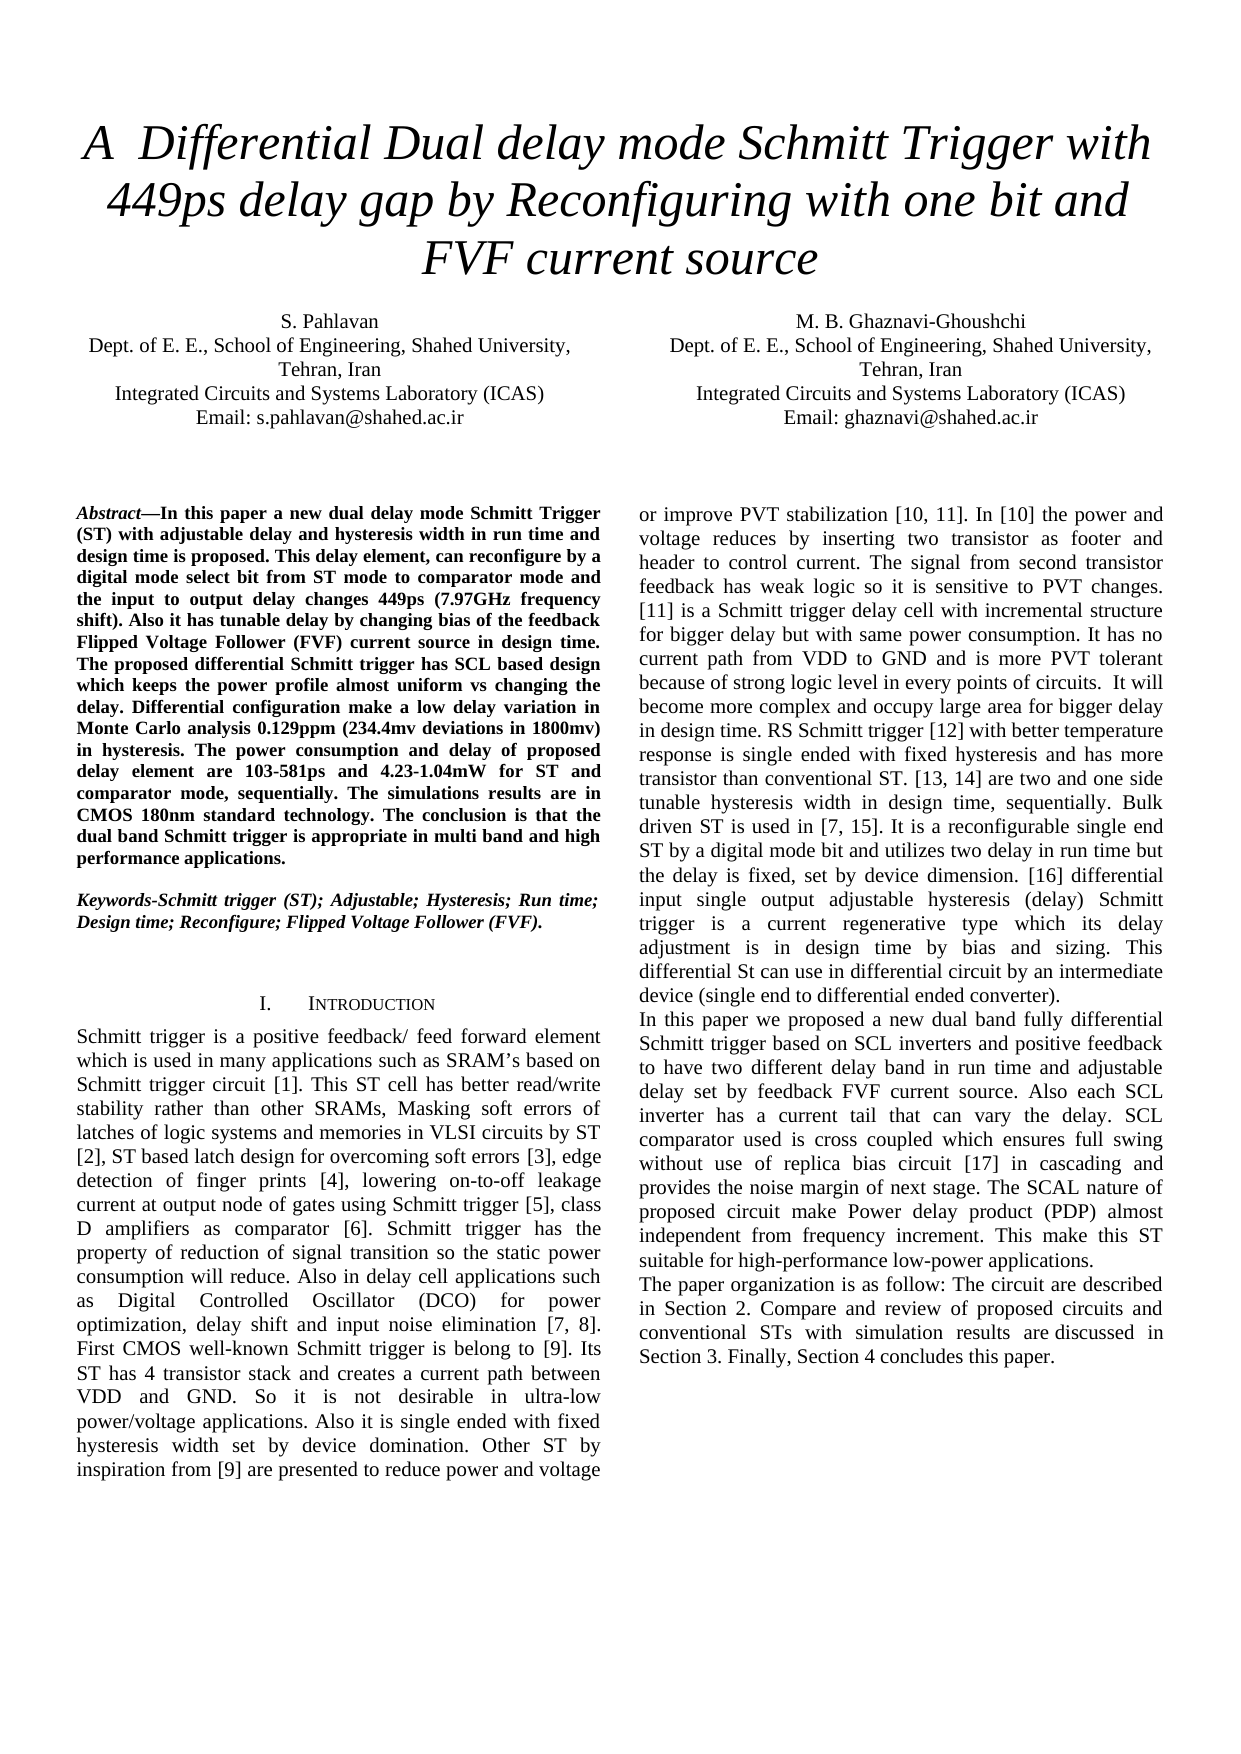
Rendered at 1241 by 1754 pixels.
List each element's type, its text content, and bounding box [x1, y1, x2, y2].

text Keywords-Schmitt trigger (ST); Adjustable; Hysteresis; Run time; Design time; Reconfigure; Flipped Voltage Follower (FVF). [76, 889, 601, 932]
subtitle Introduction [76, 991, 601, 1015]
text The paper organization is as follow: The circuit are described in Section 2. Compare and review of proposed circuits and conventional STs with simulation results are discussed in Section 3. Finally, Section 4 concludes this paper. [639, 1272, 1164, 1368]
text S. Pahlavan [76, 309, 583, 333]
text Schmitt trigger is a positive feedback/ feed forward element which is used in many applications such as SRAM’s based on Schmitt trigger circuit [1]. This ST cell has better read/write stability rather than other SRAMs, Masking soft errors of latches of logic systems and memories in VLSI circuits by ST [2], ST based latch design for overcoming soft errors [3], edge detection of finger prints [4], lowering on-to-off leakage current at output node of gates using Schmitt trigger [5], class D amplifiers as comparator [6]. Schmitt trigger has the property of reduction of signal transition so the static power consumption will reduce. Also in delay cell applications such as Digital Controlled Oscillator (DCO) for power optimization, delay shift and input noise elimination [7, 8]. First CMOS well-known Schmitt trigger is belong to [9]. Its ST has 4 transistor stack and creates a current path between VDD and GND. So it is not desirable in ultra-low power/voltage applications. Also it is single ended with fixed hysteresis width set by device domination. Other ST by inspiration from [9] are presented to reduce power and voltage or improve PVT stabilization [10, 11]. In [10] the power and voltage reduces by inserting two transistor as footer and header to control current. The signal from second transistor feedback has weak logic so it is sensitive to PVT changes. [11] is a Schmitt trigger delay cell with incremental structure for bigger delay but with same power consumption. It has no current path from VDD to GND and is more PVT tolerant because of strong logic level in every points of circuits. It will become more complex and occupy large area for bigger delay in design time. RS Schmitt trigger [12] with better temperature response is single ended with fixed hysteresis and has more transistor than conventional ST. [13, 14] are two and one side tunable hysteresis width in design time, sequentially. Bulk driven ST is used in [7, 15]. It is a reconfigurable single end ST by a digital mode bit and utilizes two delay in run time but the delay is fixed, set by device dimension. [16] differential input single output adjustable hysteresis (delay) Schmitt trigger is a current regenerative type which its delay adjustment is in design time by bias and sizing. This differential St can use in differential circuit by an intermediate device (single end to differential ended converter). [639, 502, 1164, 1007]
text Email: ghaznavi@shahed.ac.ir [658, 405, 1164, 429]
text Dept. of E. E., School of Engineering, Shahed University, Tehran, Iran [658, 333, 1164, 381]
text M. B. Ghaznavi-Ghoushchi [658, 309, 1164, 333]
text Integrated Circuits and Systems Laboratory (ICAS) [76, 381, 583, 405]
text Dept. of E. E., School of Engineering, Shahed University, Tehran, Iran [76, 333, 583, 381]
text Email: s.pahlavan@shahed.ac.ir [76, 405, 583, 429]
text Schmitt trigger is a positive feedback/ feed forward element which is used in many applications such as SRAM’s based on Schmitt trigger circuit [1]. This ST cell has better read/write stability rather than other SRAMs, Masking soft errors of latches of logic systems and memories in VLSI circuits by ST [2], ST based latch design for overcoming soft errors [3], edge detection of finger prints [4], lowering on-to-off leakage current at output node of gates using Schmitt trigger [5], class D amplifiers as comparator [6]. Schmitt trigger has the property of reduction of signal transition so the static power consumption will reduce. Also in delay cell applications such as Digital Controlled Oscillator (DCO) for power optimization, delay shift and input noise elimination [7, 8]. First CMOS well-known Schmitt trigger is belong to [9]. Its ST has 4 transistor stack and creates a current path between VDD and GND. So it is not desirable in ultra-low power/voltage applications. Also it is single ended with fixed hysteresis width set by device domination. Other ST by inspiration from [9] are presented to reduce power and voltage or improve PVT stabilization [10, 11]. In [10] the power and voltage reduces by inserting two transistor as footer and header to control current. The signal from second transistor feedback has weak logic so it is sensitive to PVT changes. [11] is a Schmitt trigger delay cell with incremental structure for bigger delay but with same power consumption. It has no current path from VDD to GND and is more PVT tolerant because of strong logic level in every points of circuits. It will become more complex and occupy large area for bigger delay in design time. RS Schmitt trigger [12] with better temperature response is single ended with fixed hysteresis and has more transistor than conventional ST. [13, 14] are two and one side tunable hysteresis width in design time, sequentially. Bulk driven ST is used in [7, 15]. It is a reconfigurable single end ST by a digital mode bit and utilizes two delay in run time but the delay is fixed, set by device dimension. [16] differential input single output adjustable hysteresis (delay) Schmitt trigger is a current regenerative type which its delay adjustment is in design time by bias and sizing. This differential St can use in differential circuit by an intermediate device (single end to differential ended converter). [76, 1023, 601, 1481]
text In this paper we proposed a new dual band fully differential Schmitt trigger based on SCL inverters and positive feedback to have two different delay band in run time and adjustable delay set by feedback FVF current source. Also each SCL inverter has a current tail that can vary the delay. SCL comparator used is cross coupled which ensures full swing without use of replica bias circuit [17] in cascading and provides the noise margin of next stage. The SCAL nature of proposed circuit make Power delay product (PDP) almost independent from frequency increment. This make this ST suitable for high-performance low-power applications. [639, 1007, 1164, 1272]
text Integrated Circuits and Systems Laboratory (ICAS) [658, 381, 1164, 405]
text A Differential Dual delay mode Schmitt Trigger with 449ps delay gap by Reconfiguring with one bit and FVF current source [76, 112, 1164, 285]
text Abstract—In this paper a new dual delay mode Schmitt Trigger (ST) with adjustable delay and hysteresis width in run time and design time is proposed. This delay element, can reconfigure by a digital mode select bit from ST mode to comparator mode and the input to output delay changes 449ps (7.97GHz frequency shift). Also it has tunable delay by changing bias of the feedback Flipped Voltage Follower (FVF) current source in design time. The proposed differential Schmitt trigger has SCL based design which keeps the power profile almost uniform vs changing the delay. Differential configuration make a low delay variation in Monte Carlo analysis 0.129ppm (234.4mv deviations in 1800mv) in hysteresis. The power consumption and delay of proposed delay element are 103-581ps and 4.23-1.04mW for ST and comparator mode, sequentially. The simulations results are in CMOS 180nm standard technology. The conclusion is that the dual band Schmitt trigger is appropriate in multi band and high performance applications. [76, 502, 601, 868]
